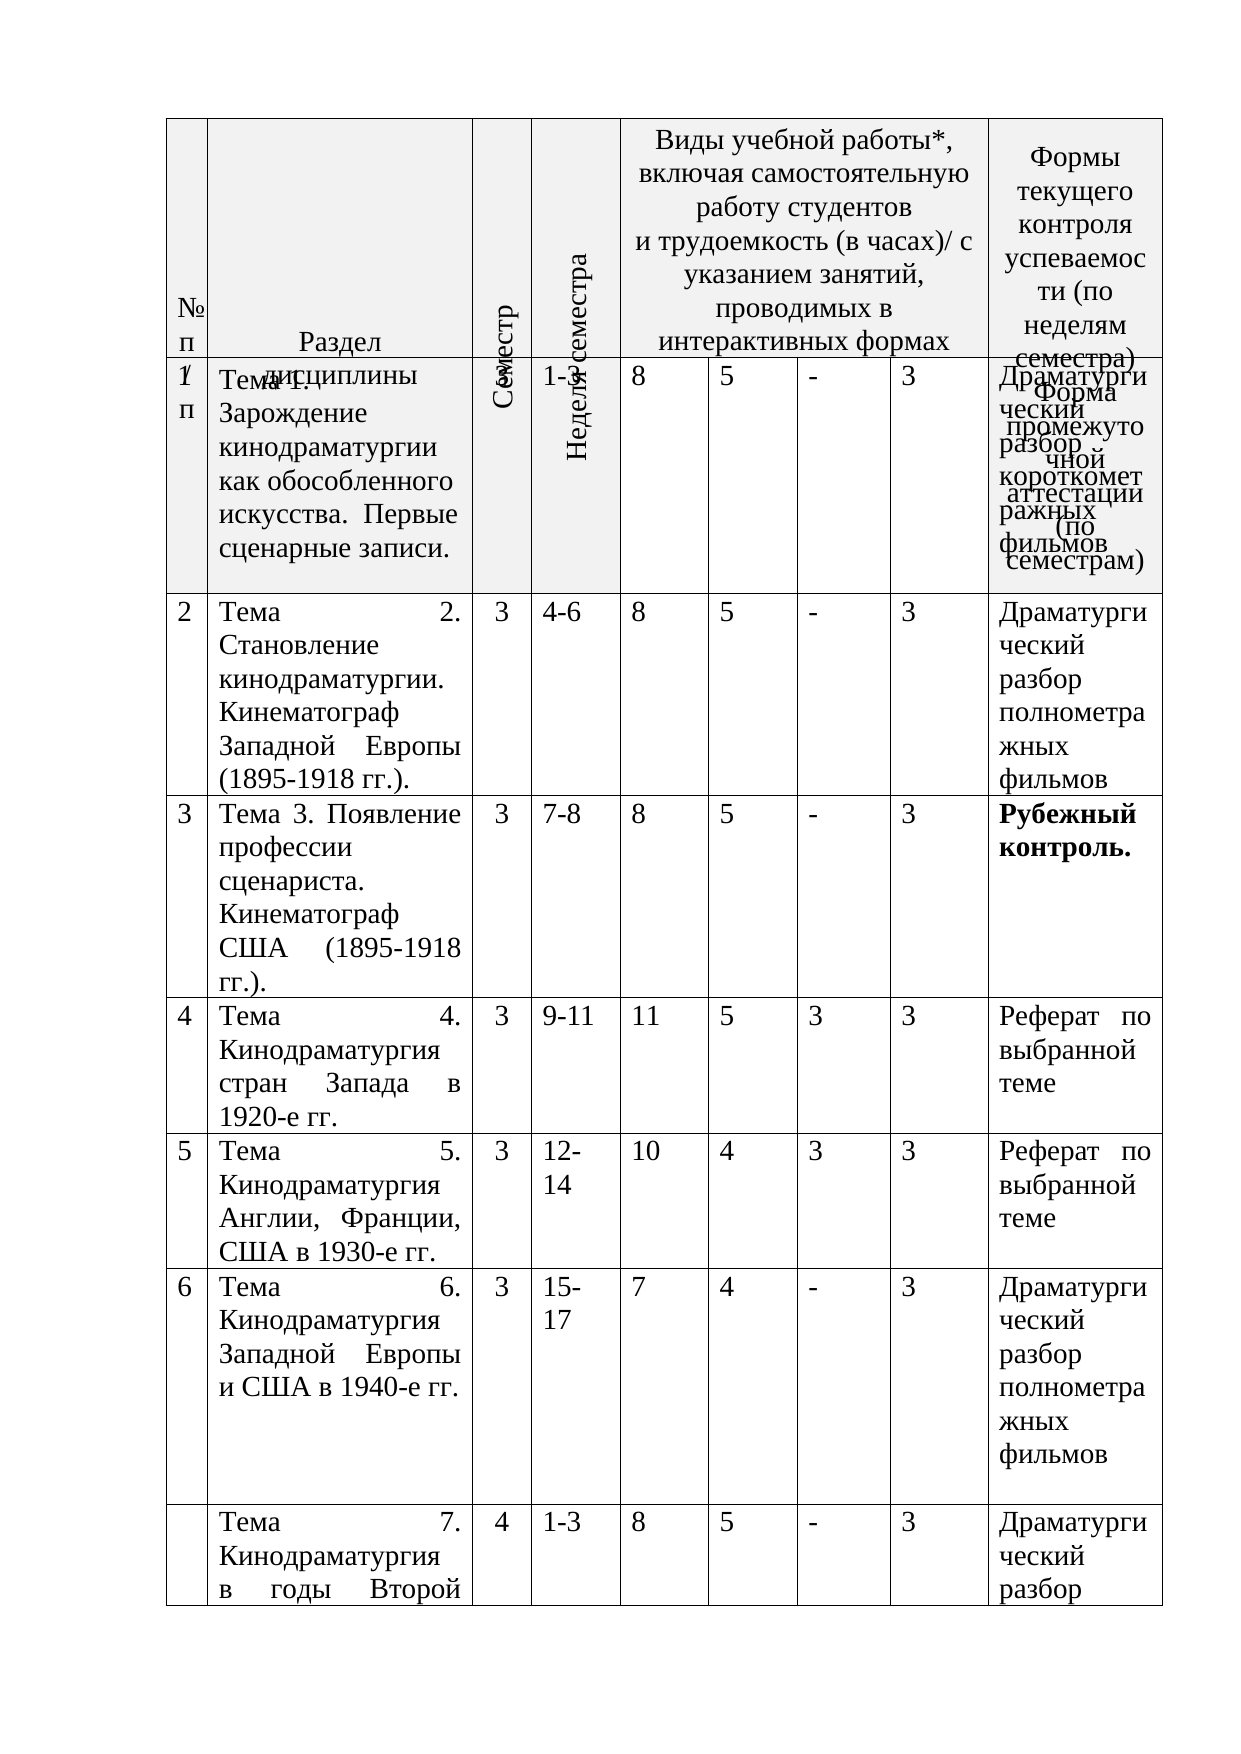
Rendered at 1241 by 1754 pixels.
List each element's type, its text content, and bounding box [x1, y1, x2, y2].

table_cell 3 [798, 1134, 890, 1268]
table_cell 3 [798, 998, 890, 1132]
table_cell 5 [709, 1505, 797, 1605]
table_cell - [798, 594, 890, 795]
table_cell 3 [891, 594, 988, 795]
table_cell Драматургический разбор полнометражных фильмов [989, 1269, 1162, 1503]
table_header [621, 119, 988, 357]
table_cell 3 [473, 1269, 531, 1503]
table_cell 7 [621, 1269, 708, 1503]
table_cell 5 [167, 1134, 207, 1268]
table_cell Драматургический разбор полнометражных фильмов [989, 1505, 1162, 1605]
table_cell 3 [473, 594, 531, 795]
table_cell 6 [167, 1269, 207, 1503]
table_cell Тема 4. Кинодраматургия стран Запада в 1920-е гг. [208, 998, 472, 1132]
table_cell 4 [709, 1269, 797, 1503]
table_cell Тема 2. Становление кинодраматургии. Кинематограф Западной Европы (1895-1918 гг.). [208, 594, 472, 795]
table_header № п/п [167, 119, 207, 357]
table_cell Тема 5. Кинодраматургия Англии, Франции, США в 1930-е гг. [208, 1134, 472, 1268]
table_cell 15-17 [532, 1269, 620, 1503]
table_cell Драматургический разбор полнометражных фильмов [989, 594, 1162, 795]
table_cell 8 [621, 358, 708, 593]
table_cell 5 [709, 796, 797, 997]
table_cell Драматургический разбор короткометражных фильмов [989, 358, 1162, 593]
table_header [989, 119, 1162, 357]
table_cell 4 [167, 998, 207, 1132]
table_cell [167, 1505, 207, 1605]
table_cell - [798, 1505, 890, 1605]
table_cell Тема 6. Кинодраматургия Западной Европы и США в 1940-е гг. [208, 1269, 472, 1503]
table_cell 1-3 [532, 358, 620, 593]
table_cell 1-3 [532, 1505, 620, 1605]
table_cell 10 [621, 1134, 708, 1268]
table_cell Рубежный контроль. [989, 796, 1162, 997]
table_cell 11 [621, 998, 708, 1132]
table_cell - [798, 1269, 890, 1503]
table_cell 3 [473, 358, 531, 593]
table_cell 3 [473, 796, 531, 997]
table_cell 4-6 [532, 594, 620, 795]
table_cell 4 [473, 1505, 531, 1605]
table_cell 3 [891, 1505, 988, 1605]
table_header Неделя семестра [532, 119, 620, 357]
table_cell 1 [167, 358, 207, 593]
table_cell 8 [621, 1505, 708, 1605]
table_cell Реферат по выбранной теме [989, 998, 1162, 1132]
table_cell 3 [891, 358, 988, 593]
table_cell - [798, 796, 890, 997]
table_cell - [798, 358, 890, 593]
table_cell 3 [891, 998, 988, 1132]
table_cell Реферат по выбранной теме [989, 1134, 1162, 1268]
table_cell 4 [709, 1134, 797, 1268]
table_cell 5 [709, 998, 797, 1132]
table_cell Тема 1. Зарождение кинодраматургии как обособленного искусства. Первые сценарные записи. [208, 358, 472, 593]
table_cell 12-14 [532, 1134, 620, 1268]
table_cell 5 [709, 594, 797, 795]
table_cell 5 [709, 358, 797, 593]
table_cell 7-8 [532, 796, 620, 997]
table_cell 3 [891, 796, 988, 997]
table_cell Тема 7. Кинодраматургия в годы Второй мировой войны. [208, 1505, 472, 1605]
table_cell 8 [621, 594, 708, 795]
table_cell 3 [473, 1134, 531, 1268]
table_cell 8 [621, 796, 708, 997]
table_cell Тема 3. Появление профессии сценариста. Кинематограф США (1895-1918 гг.). [208, 796, 472, 997]
table_cell 3 [473, 998, 531, 1132]
table_cell 9-11 [532, 998, 620, 1132]
table_header Раздел дисциплины [208, 119, 472, 357]
table_cell 3 [167, 796, 207, 997]
table_header Семестр [473, 119, 531, 357]
table_cell 3 [891, 1269, 988, 1503]
table_cell 3 [891, 1134, 988, 1268]
table_cell 2 [167, 594, 207, 795]
